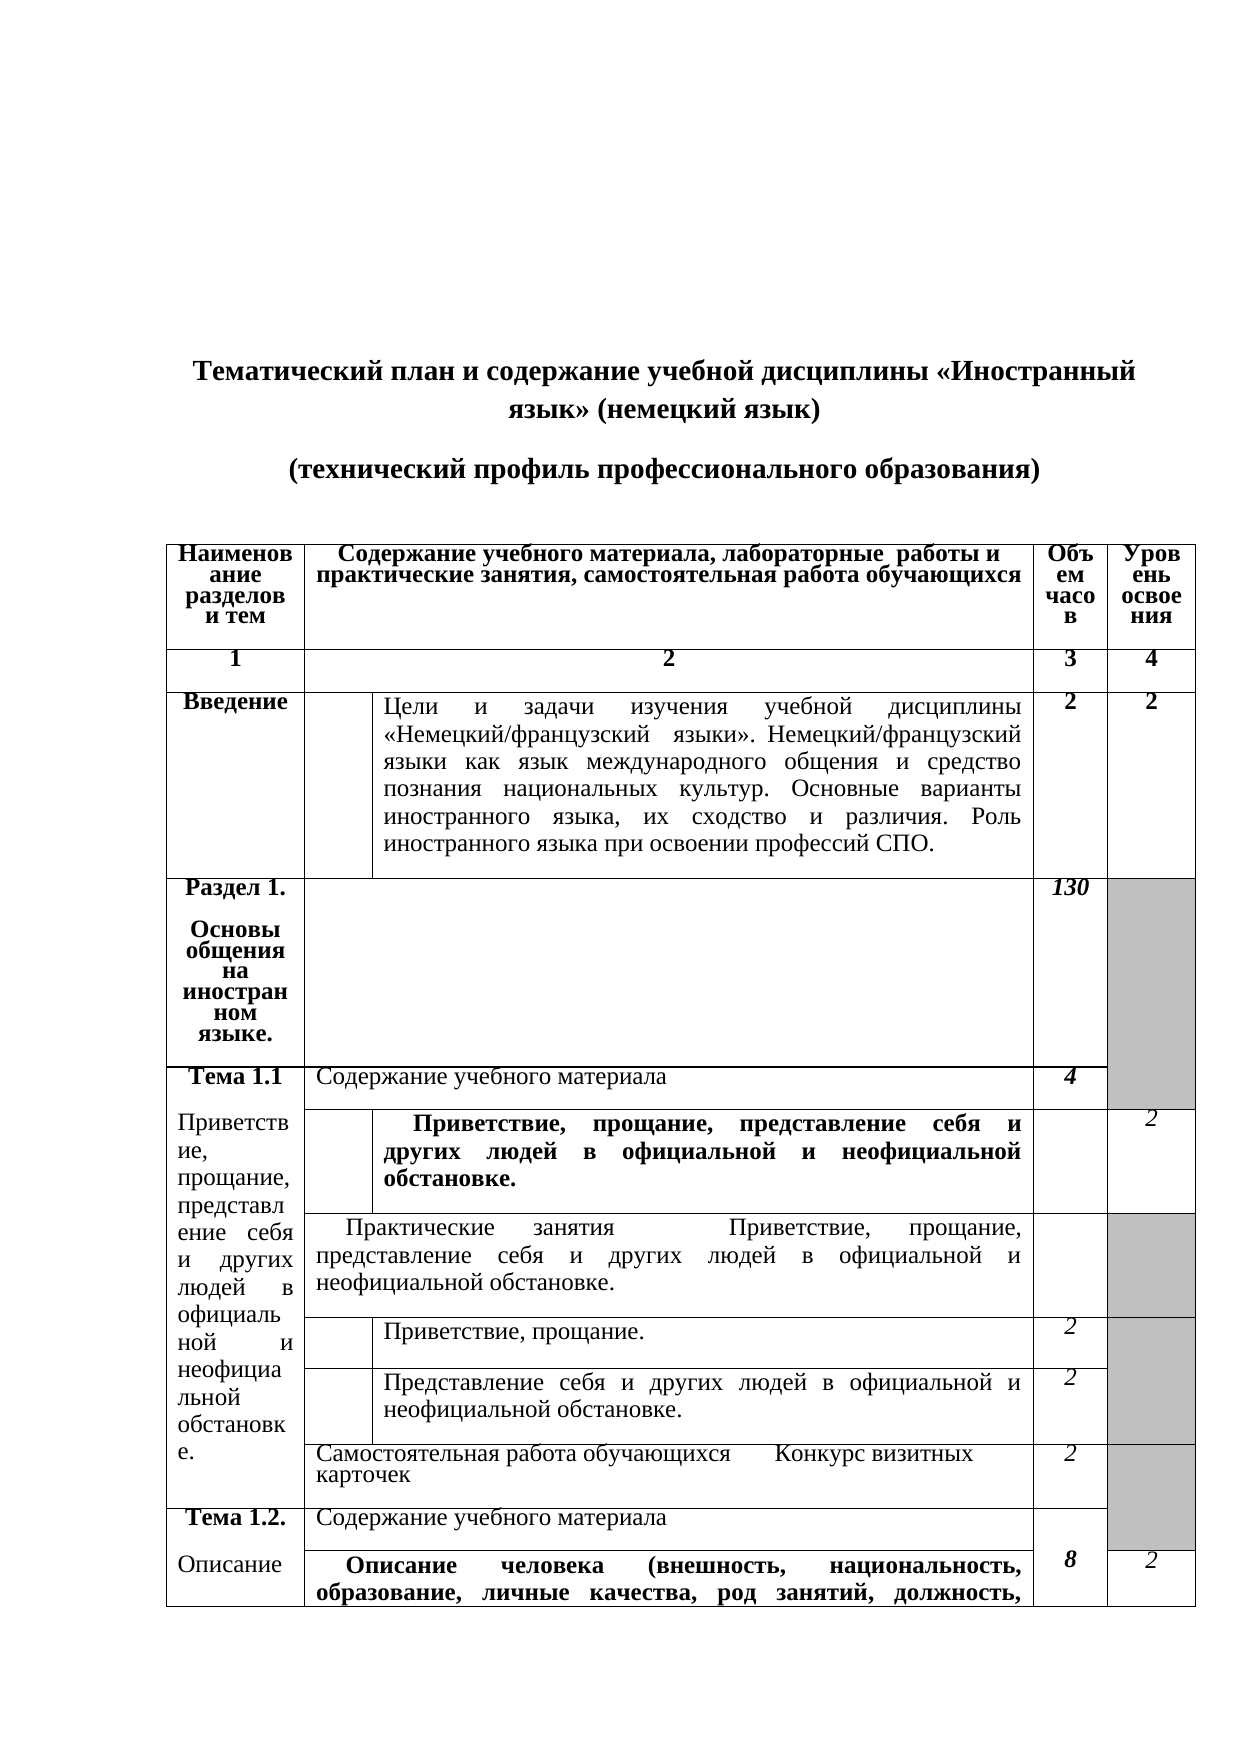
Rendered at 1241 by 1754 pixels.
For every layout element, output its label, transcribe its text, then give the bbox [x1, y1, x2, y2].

table_cell Раздел 1. Основы общения на иностранном языке. [167, 879, 304, 1066]
table_cell 1 [167, 650, 304, 692]
table_cell Содержание учебного материала [305, 1509, 1033, 1550]
table_cell 2 [1034, 1445, 1107, 1508]
table_cell 4 [1034, 1068, 1107, 1109]
table_cell 8 [1034, 1509, 1107, 1606]
table_cell [305, 1369, 372, 1444]
table_cell [1108, 1445, 1195, 1550]
text (технический профиль профессионального образования) [177, 451, 1152, 484]
table_header Наименование разделов и тем [167, 545, 304, 649]
table_cell [305, 1110, 372, 1213]
table_cell 2 [1034, 1318, 1107, 1368]
table_cell [1034, 1214, 1107, 1317]
table_cell Приветствие, прощание. [373, 1318, 1033, 1368]
table_cell Приветствие, прощание, представление себя и других людей в официальной и неофициальной обстановке. [373, 1110, 1033, 1213]
table_cell 130 [1034, 879, 1107, 1066]
table_cell 4 [1108, 650, 1195, 692]
table_cell [1108, 1214, 1195, 1317]
table_header Содержание учебного материала, лабораторные работы и практические занятия, самостоятельная работа обучающихся [305, 545, 1033, 649]
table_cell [305, 1551, 1033, 1606]
table_cell Тема 1.1 Приветствие, прощание, представление себя и других людей в официальной и неофициальной обстановке. [167, 1068, 304, 1508]
table_cell Представление себя и других людей в официальной и неофициальной обстановке. [373, 1369, 1033, 1444]
table_cell [1108, 1318, 1195, 1444]
table_cell [1034, 1110, 1107, 1213]
table_cell Цели и задачи изучения учебной дисциплины «Немецкий/французский языки». Немецкий/французский языки как язык международного общения и средство познания национальных культур. Основные варианты иностранного языка, их сходство и различия. Роль иностранного языка при освоении профессий СПО. [373, 693, 1033, 878]
table_cell Практические занятия Приветствие, прощание, представление себя и других людей в официальной и неофициальной обстановке. [305, 1214, 1033, 1317]
table_cell [1108, 879, 1195, 1109]
table_cell 2 [1108, 693, 1195, 878]
table_cell Введение [167, 693, 304, 878]
table_cell 3 [1034, 650, 1107, 692]
table_cell [305, 879, 1033, 1066]
table_cell 2 [1108, 1551, 1195, 1606]
table_cell Тема 1.2. Описание человека. [167, 1509, 304, 1606]
text Тематический план и содержание учебной дисциплины «Иностранный язык» (немецкий язык) [177, 353, 1152, 425]
table_cell Содержание учебного материала [305, 1068, 1033, 1109]
table_cell 2 [1034, 693, 1107, 878]
table_cell 2 [1034, 1369, 1107, 1444]
table_header Объем часов [1034, 545, 1107, 649]
table_cell Самостоятельная работа обучающихся Конкурс визитных карточек [305, 1445, 1033, 1508]
table_header Уровень освоения [1108, 545, 1195, 649]
table_cell [305, 1318, 372, 1368]
table_cell [305, 693, 372, 878]
table_cell 2 [305, 650, 1033, 692]
table_cell 2 [1108, 1110, 1195, 1213]
